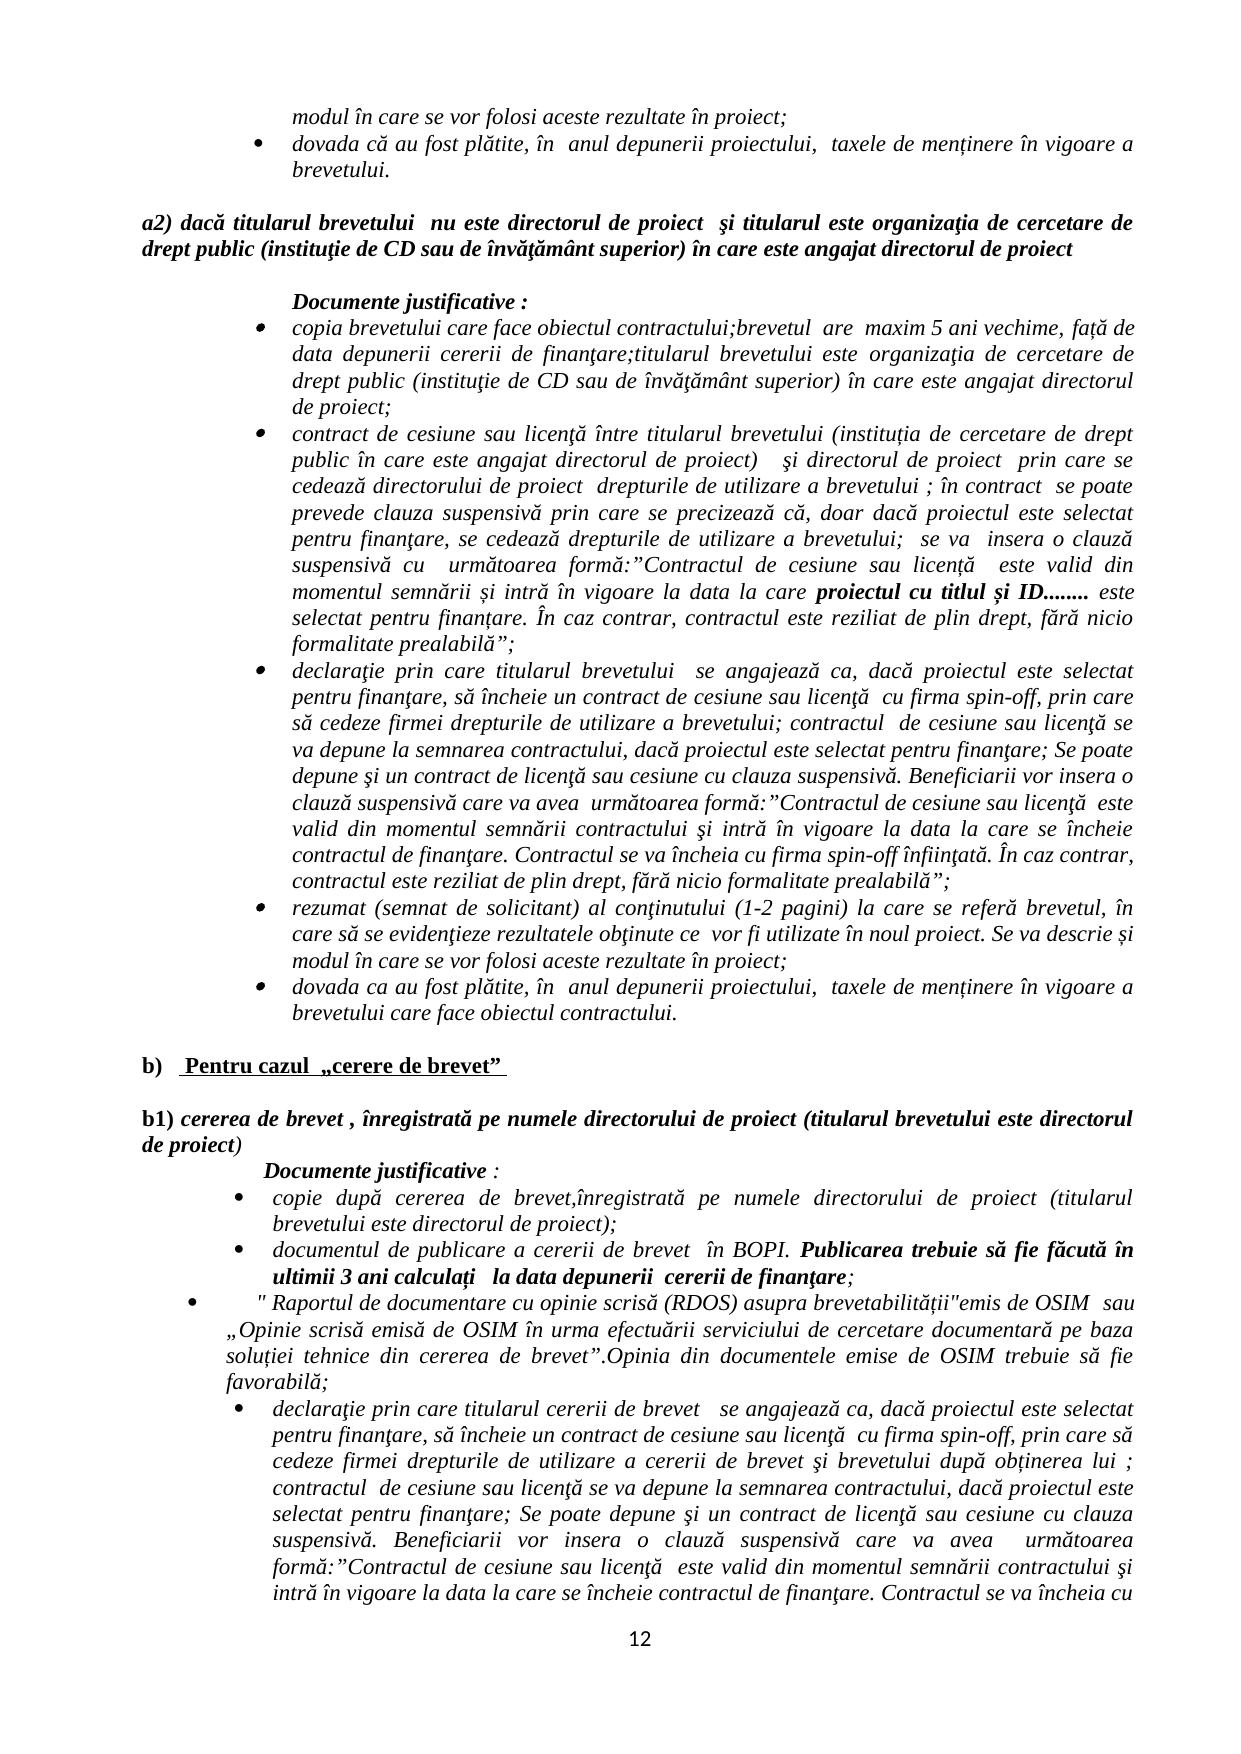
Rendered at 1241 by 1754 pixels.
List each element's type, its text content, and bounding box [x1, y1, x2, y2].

list contract de cesiune sau licenţă între titularul brevetului (instituția de cercetare de drept public în care este angajat directorul de proiect) şi directorul de proiect prin care se cedează directorului de proiect drepturile de utilizare a brevetului ; în contract se poate prevede clauza suspensivă prin care se precizează că, doar dacă proiectul este selectat pentru finanţare, se cedează drepturile de utilizare a brevetului; se va insera o clauză suspensivă cu următoarea formă:”Contractul de cesiune sau licență este valid din momentul semnării și intră în vigoare la data la care proiectul cu titlul și ID........ este selectat pentru finanțare. În caz contrar, contractul este reziliat de plin drept, fără nicio formalitate prealabilă”; [254, 419, 1137, 657]
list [254, 103, 1137, 130]
list copia brevetului care face obiectul contractului;brevetul are maxim 5 ani vechime, față de data depunerii cererii de finanţare;titularul brevetului este organizaţia de cercetare de drept public (instituţie de CD sau de învăţământ superior) în care este angajat directorul de proiect; [254, 314, 1137, 419]
list declaraţie prin care titularul brevetului se angajează ca, dacă proiectul este selectat pentru finanţare, să încheie un contract de cesiune sau licenţă cu firma spin-off, prin care să cedeze firmei drepturile de utilizare a brevetului; contractul de cesiune sau licenţă se va depune la semnarea contractului, dacă proiectul este selectat pentru finanţare; Se poate depune şi un contract de licenţă sau cesiune cu clauza suspensivă. Beneficiarii vor insera o clauză suspensivă care va avea următoarea formă:”Contractul de cesiune sau licenţă este valid din momentul semnării contractului şi intră în vigoare la data la care se încheie contractul de finanţare. Contractul se va încheia cu firma spin-off înfiinţată. În caz contrar, contractul este reziliat de plin drept, fără nicio formalitate prealabilă”; [254, 657, 1137, 894]
list rezumat (semnat de solicitant) al conţinutului (1-2 pagini) la care se referă brevetul, în care să se evidenţieze rezultatele obţinute ce vor fi utilizate în noul proiect. Se va descrie și modul în care se vor folosi aceste rezultate în proiect; [254, 894, 1137, 973]
list Pentru cazul „cerere de brevet” [142, 1052, 1137, 1078]
text Documente justificative : [217, 288, 1137, 314]
list copie după cererea de brevet,înregistrată pe numele directorului de proiect (titularul brevetului este directorul de proiect); [235, 1184, 1137, 1237]
text b1) cererea de brevet , înregistrată pe numele directorului de proiect (titularul brevetului este directorul de proiect) [142, 1105, 1137, 1157]
text a2) dacă titularul brevetului nu este directorul de proiect şi titularul este organizaţia de cercetare de drept public (instituţie de CD sau de învăţământ superior) în care este angajat directorul de proiect [142, 209, 1137, 261]
list dovada ca au fost plătite, în anul depunerii proiectului, taxele de menținere în vigoare a brevetului care face obiectul contractului. [254, 973, 1137, 1026]
list dovada că au fost plătite, în anul depunerii proiectului, taxele de menținere în vigoare a brevetului. [254, 130, 1137, 182]
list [235, 1395, 1137, 1606]
text Documente justificative : [188, 1157, 1137, 1184]
